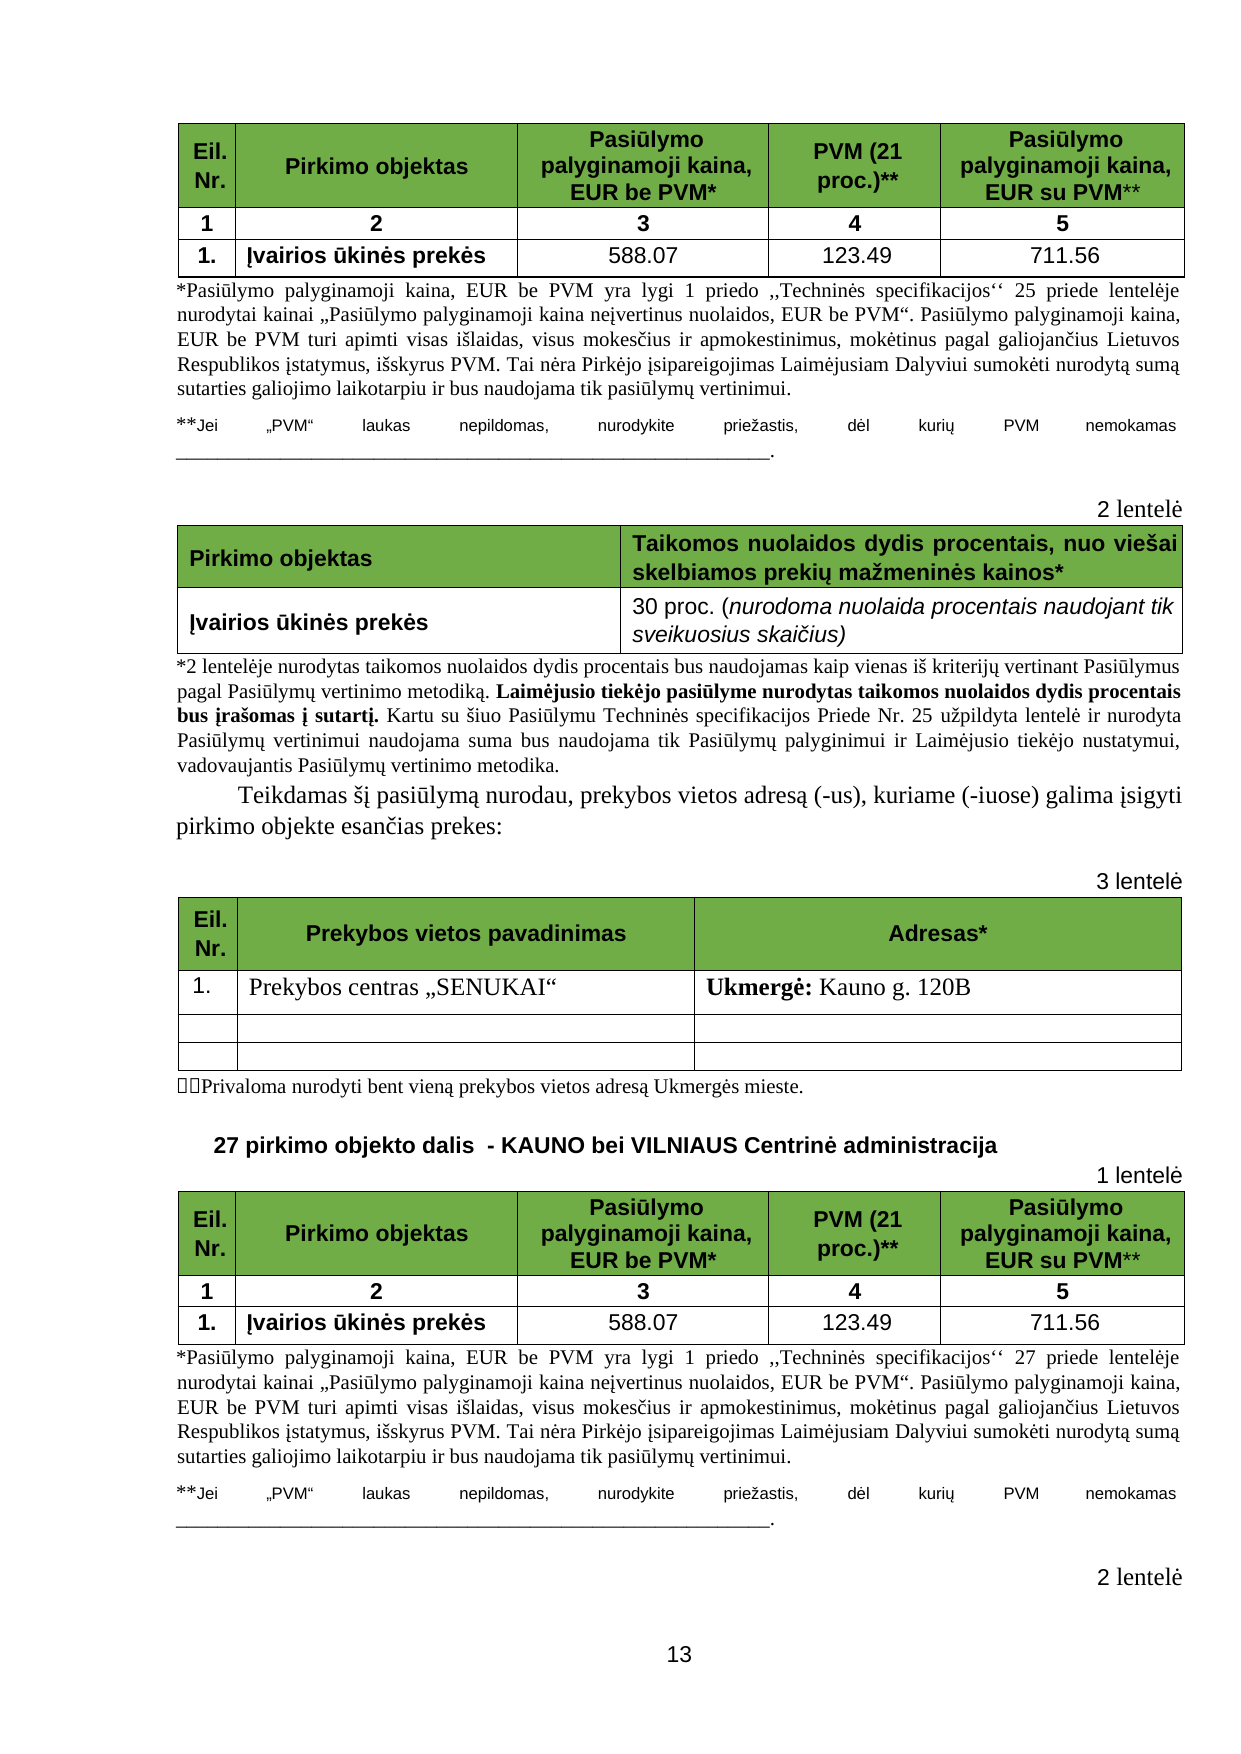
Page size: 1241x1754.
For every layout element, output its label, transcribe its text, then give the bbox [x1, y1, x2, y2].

table_header Pasiūlymo palyginamoji kaina, EUR be PVM* [518, 124, 768, 207]
table_cell Prekybos centras „SENUKAI“ [238, 971, 694, 1014]
text _________________________________________________________. [176, 438, 1181, 462]
table_cell 1. [179, 971, 237, 1014]
table_cell 2 [236, 1276, 517, 1306]
table_cell 711.56 [941, 1307, 1184, 1344]
table_header PVM (21 proc.)** [769, 1192, 940, 1275]
table_cell Įvairios ūkinės prekės [178, 588, 620, 653]
text **Jei „PVM“ laukas nepildomas, nurodykite priežastis, dėl kurių PVM nemokamas [176, 412, 1183, 436]
table_cell 711.56 [941, 240, 1184, 276]
text pirkimo objekte esančias prekes: [176, 811, 1181, 840]
text _________________________________________________________. [176, 1506, 1181, 1530]
table_header Pasiūlymo palyginamoji kaina, EUR be PVM* [518, 1192, 768, 1275]
table_cell [179, 1043, 237, 1070]
table_cell [179, 1015, 237, 1042]
table_cell 3 [518, 208, 768, 238]
table_cell [695, 1043, 1181, 1070]
table_header Eil. Nr. [179, 898, 237, 970]
table_cell 1 [179, 1276, 235, 1306]
table_header Pasiūlymo palyginamoji kaina, EUR su PVM** [941, 1192, 1184, 1275]
table_cell [238, 1015, 694, 1042]
table_cell 4 [769, 1276, 940, 1306]
table_header Taikomos nuolaidos dydis procentais, nuo viešai skelbiamos prekių mažmeninės kainos* [621, 526, 1182, 587]
text Teikdamas šį pasiūlymą nurodau, prekybos vietos adresą (-us), kuriame (-iuose) galima įsigyti [177, 780, 1182, 809]
table_cell 5 [941, 1276, 1184, 1306]
table_cell 5 [941, 208, 1184, 238]
list lentelė [177, 1562, 1182, 1590]
table_header Pirkimo objektas [236, 1192, 517, 1275]
subtitle 27 pirkimo objekto dalis - KAUNO bei VILNIAUS Centrinė administracija [213, 1132, 1181, 1158]
table_header Eil. Nr. [179, 124, 235, 207]
table_cell Įvairios ūkinės prekės [236, 1307, 517, 1344]
table_header Eil. Nr. [179, 1192, 235, 1275]
table_cell Ukmergė: Kauno g. 120B [695, 971, 1181, 1014]
table_header Prekybos vietos pavadinimas [238, 898, 694, 970]
table_cell 588.07 [518, 1307, 768, 1344]
text *Pasiūlymo palyginamoji kaina, EUR be PVM yra lygi 1 priedo ,,Techninės specifikacijos‘‘ 27 priede lentelėje nurodytai kainai „Pasiūlymo palyginamoji kaina neįvertinus nuolaidos, EUR be PVM“. Pasiūlymo palyginamoji kaina, EUR be PVM turi apimti visas išlaidas, visus mokesčius ir apmokestinimus, mokėtinus pagal galiojančius Lietuvos Respublikos įstatymus, išskyrus PVM. Tai nėra Pirkėjo įsipareigojimas Laimėjusiam Dalyviui sumokėti nurodytą sumą sutarties galiojimo laikotarpiu ir bus naudojama tik pasiūlymų vertinimui. [176, 1345, 1181, 1468]
list lentelė [177, 1162, 1182, 1189]
table_cell 1. [179, 240, 235, 276]
table_header Pasiūlymo palyginamoji kaina, EUR su PVM** [941, 124, 1184, 207]
table_header Pirkimo objektas [178, 526, 620, 587]
table_cell [238, 1043, 694, 1070]
list lentelė [177, 494, 1182, 522]
table_cell 588.07 [518, 240, 768, 276]
table_header PVM (21 proc.)** [769, 124, 940, 207]
table_cell 30 proc. (nurodoma nuolaida procentais naudojant tik sveikuosius skaičius) [621, 588, 1182, 653]
table_header Adresas* [695, 898, 1181, 970]
table_cell 4 [769, 208, 940, 238]
table_cell 2 [236, 208, 517, 238]
list lentelė [177, 868, 1182, 895]
table_cell [695, 1015, 1181, 1042]
table_cell 1. [179, 1307, 235, 1344]
table_header Pirkimo objektas [236, 124, 517, 207]
table_cell 123.49 [769, 240, 940, 276]
table_cell 3 [518, 1276, 768, 1306]
text *Pasiūlymo palyginamoji kaina, EUR be PVM yra lygi 1 priedo ,,Techninės specifikacijos‘‘ 25 priede lentelėje nurodytai kainai „Pasiūlymo palyginamoji kaina neįvertinus nuolaidos, EUR be PVM“. Pasiūlymo palyginamoji kaina, EUR be PVM turi apimti visas išlaidas, visus mokesčius ir apmokestinimus, mokėtinus pagal galiojančius Lietuvos Respublikos įstatymus, išskyrus PVM. Tai nėra Pirkėjo įsipareigojimas Laimėjusiam Dalyviui sumokėti nurodytą sumą sutarties galiojimo laikotarpiu ir bus naudojama tik pasiūlymų vertinimui. [176, 277, 1181, 400]
text *2 lentelėje nurodytas taikomos nuolaidos dydis procentais bus naudojamas kaip vienas iš kriterijų vertinant Pasiūlymus pagal Pasiūlymų vertinimo metodiką. Laimėjusio tiekėjo pasiūlyme nurodytas taikomos nuolaidos dydis procentais bus įrašomas į sutartį. Kartu su šiuo Pasiūlymu Techninės specifikacijos Priede Nr. 25 užpildyta lentelė ir nurodyta Pasiūlymų vertinimui naudojama suma bus naudojama tik Pasiūlymų palyginimui ir Laimėjusio tiekėjo nustatymui, vadovaujantis Pasiūlymų vertinimo metodika. [176, 654, 1181, 777]
text **Jei „PVM“ laukas nepildomas, nurodykite priežastis, dėl kurių PVM nemokamas [176, 1480, 1183, 1504]
table_cell Įvairios ūkinės prekės [236, 240, 517, 276]
table_cell 123.49 [769, 1307, 940, 1344]
table_cell 1 [179, 208, 235, 238]
text Privaloma nurodyti bent vieną prekybos vietos adresą Ukmergės mieste. [176, 1071, 1181, 1100]
